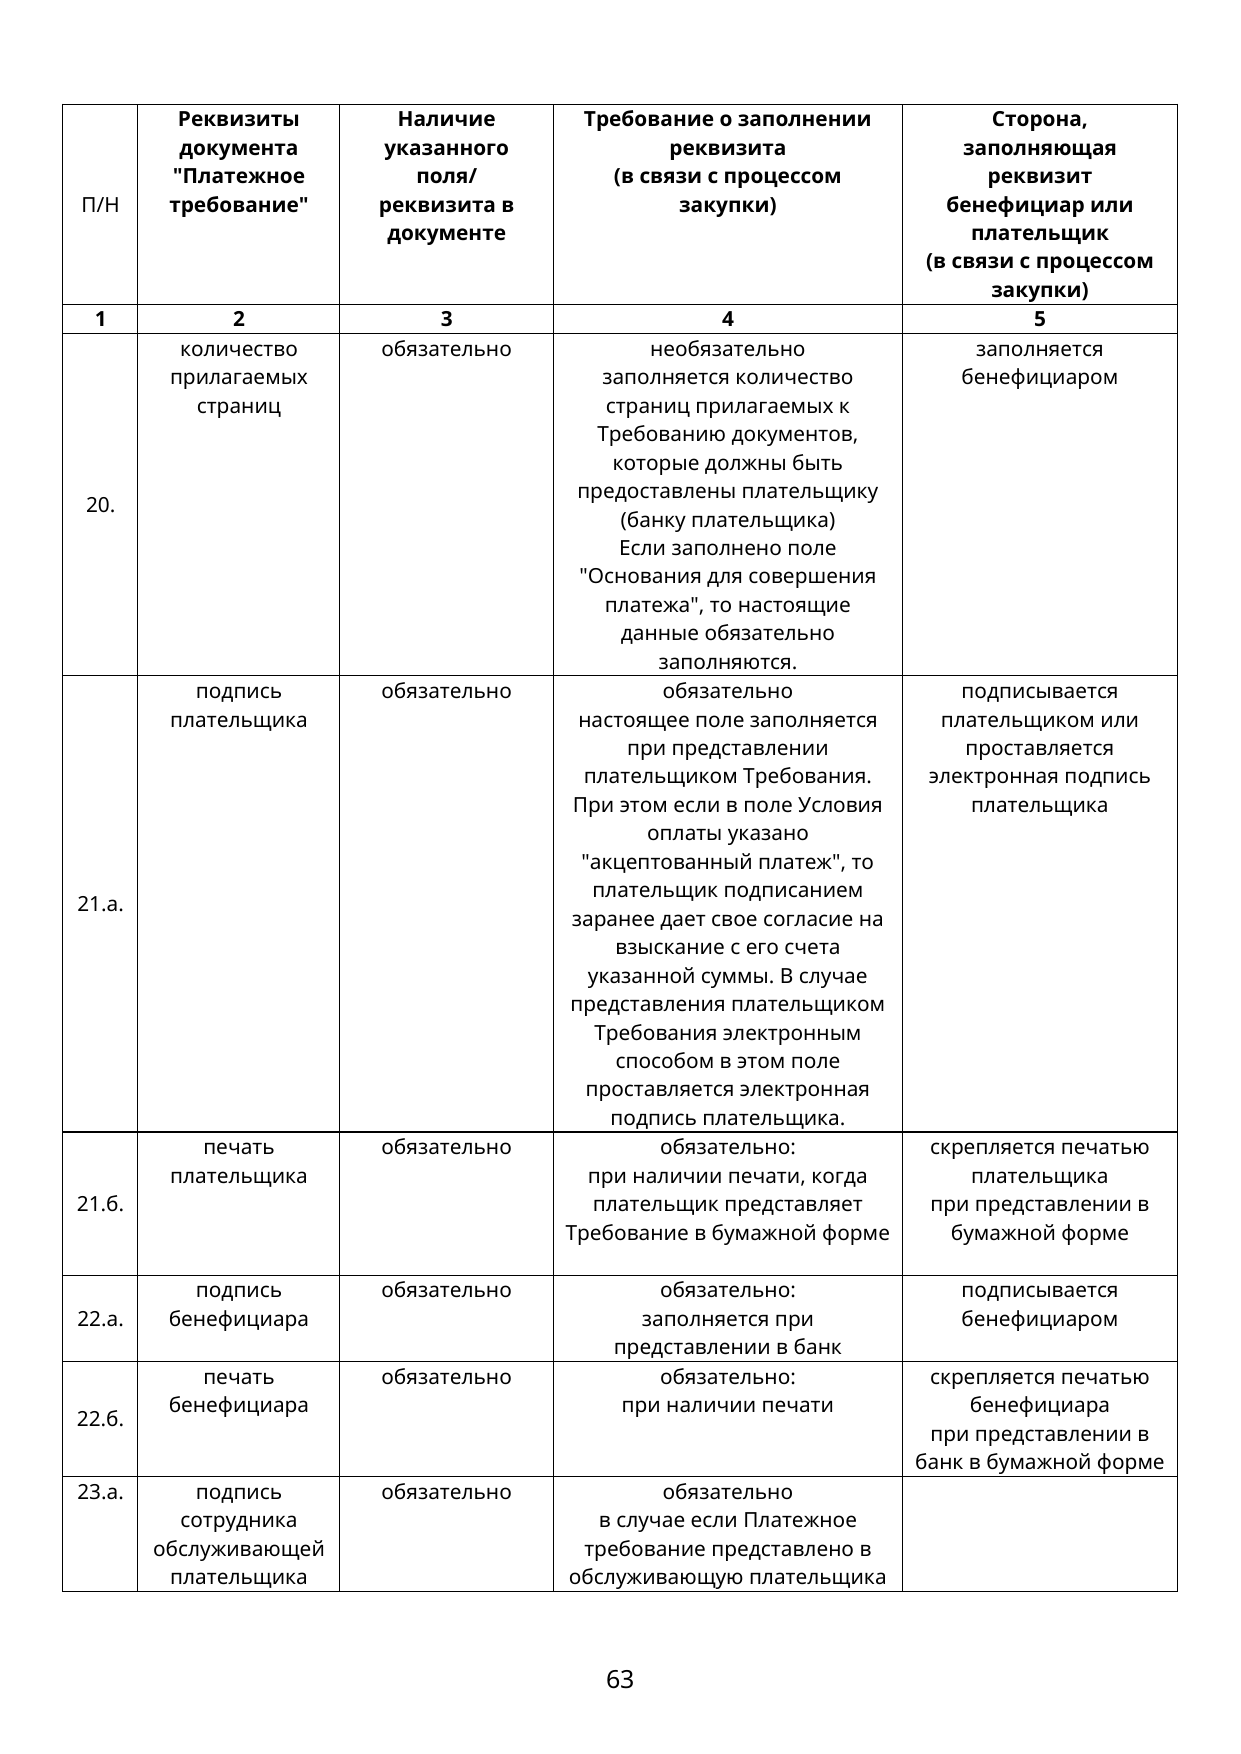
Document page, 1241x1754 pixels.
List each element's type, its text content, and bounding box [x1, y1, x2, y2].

table_cell 4 [554, 305, 902, 333]
table_header Сторона, заполняющая реквизит бенефициар или плательщик (в связи с процессом закупки) [903, 105, 1177, 303]
table_cell обязательно [340, 1276, 553, 1361]
table_cell подпись бенефициара [138, 1276, 339, 1361]
table_cell подписывается плательщиком или проставляется электронная подпись плательщика [903, 676, 1177, 1131]
table_cell обязательно [340, 334, 553, 675]
table_cell 2 [138, 305, 339, 333]
table_cell 3 [340, 305, 553, 333]
table_cell обязательно [340, 1133, 553, 1274]
table_header Реквизиты документа "Платежное требование" [138, 105, 339, 303]
table_cell обязательно: при наличии печати, когда плательщик представляет Требование в бумажной форме [554, 1133, 902, 1274]
table_header Требование о заполнении реквизита (в связи с процессом закупки) [554, 105, 902, 303]
table_cell обязательно в случае если Платежное требование представлено в обслуживающую плательщика финансовую организацию в бумажной форме [554, 1477, 902, 1591]
table_cell скрепляется печатью плательщика при представлении в бумажной форме [903, 1133, 1177, 1274]
table_cell количество прилагаемых страниц [138, 334, 339, 675]
table_cell 20. [63, 334, 137, 675]
table_cell подпись плательщика [138, 676, 339, 1131]
table_cell [903, 1477, 1177, 1591]
table_cell необязательно заполняется количество страниц прилагаемых к Требованию документов, которые должны быть предоставлены плательщику (банку плательщика) Если заполнено поле "Основания для совершения платежа", то настоящие данные обязательно заполняются. [554, 334, 902, 675]
table_header П/Н [63, 105, 137, 303]
table_cell печать плательщика [138, 1133, 339, 1274]
table_cell 5 [903, 305, 1177, 333]
table_cell обязательно: при наличии печати [554, 1362, 902, 1476]
table_cell скрепляется печатью бенефициара при представлении в банк в бумажной форме [903, 1362, 1177, 1476]
table_cell 1 [63, 305, 137, 333]
table_cell 23.а. [63, 1477, 137, 1591]
table_cell 21.а. [63, 676, 137, 1131]
table_cell обязательно [340, 676, 553, 1131]
table_cell обязательно настоящее поле заполняется при представлении плательщиком Требования. При этом если в поле Условия оплаты указано "акцептованный платеж", то плательщик подписанием заранее дает свое согласие на взыскание с его счета указанной суммы. В случае представления плательщиком Требования электронным способом в этом поле проставляется электронная подпись плательщика. [554, 676, 902, 1131]
table_cell печать бенефициара [138, 1362, 339, 1476]
table_cell подпись сотрудника обслуживающей плательщика финансовой организации (филиала) [138, 1477, 339, 1591]
table_cell заполняется бенефициаром [903, 334, 1177, 675]
table_cell обязательно [340, 1477, 553, 1591]
table_cell 22.б. [63, 1362, 137, 1476]
table_cell подписывается бенефициаром [903, 1276, 1177, 1361]
table_cell 22.а. [63, 1276, 137, 1361]
table_cell обязательно: заполняется при представлении в банк [554, 1276, 902, 1361]
table_cell 21.б. [63, 1133, 137, 1274]
table_header Наличие указанного поля/ реквизита в документе [340, 105, 553, 303]
table_cell обязательно [340, 1362, 553, 1476]
